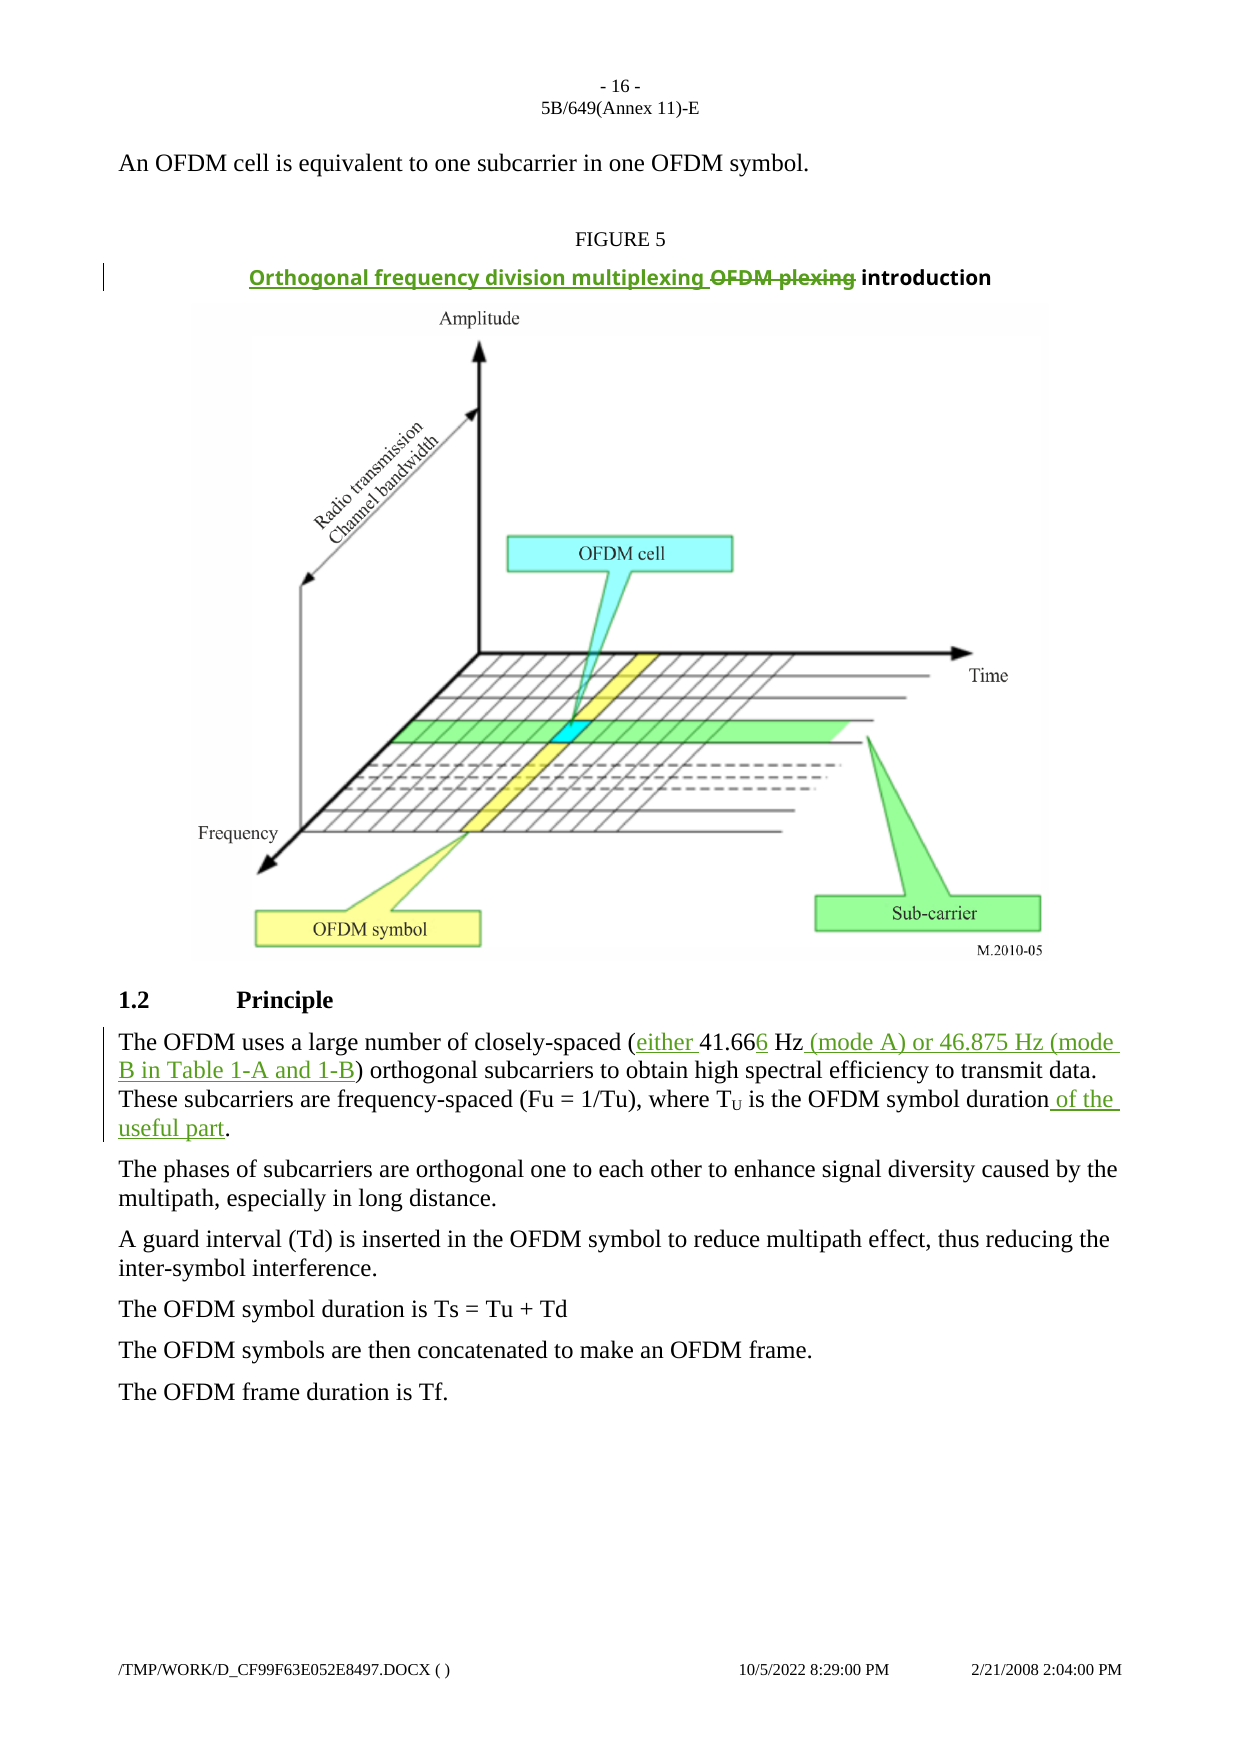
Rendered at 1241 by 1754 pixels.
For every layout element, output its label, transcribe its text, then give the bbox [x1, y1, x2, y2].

text The OFDM uses a large number of closely-spaced (41.66 Hz) orthogonal subcarriers to obtain high spectral efficiency to transmit data. These subcarriers are frequency-spaced (Fu = 1/Tu), where TU is the OFDM symbol duration. [118, 1027, 1122, 1142]
text The OFDM frame duration is Tf. [118, 1377, 1122, 1406]
text The OFDM symbols are then concatenated to make an OFDM frame. [118, 1336, 1122, 1364]
text An OFDM cell is equivalent to one subcarrier in one OFDM symbol. [118, 148, 1122, 176]
subtitle 1.2 Principle [118, 986, 1122, 1014]
text The OFDM symbol duration is Ts = Tu + Td [118, 1294, 1122, 1323]
picture [191, 303, 1050, 961]
text The phases of subcarriers are orthogonal one to each other to enhance signal diversity caused by the multipath, especially in long distance. [118, 1154, 1122, 1212]
title introduction [118, 263, 1122, 291]
text FIGURE 5 [118, 226, 1122, 251]
text A guard interval (Td) is inserted in the OFDM symbol to reduce multipath effect, thus reducing the inter-symbol interference. [118, 1224, 1122, 1282]
